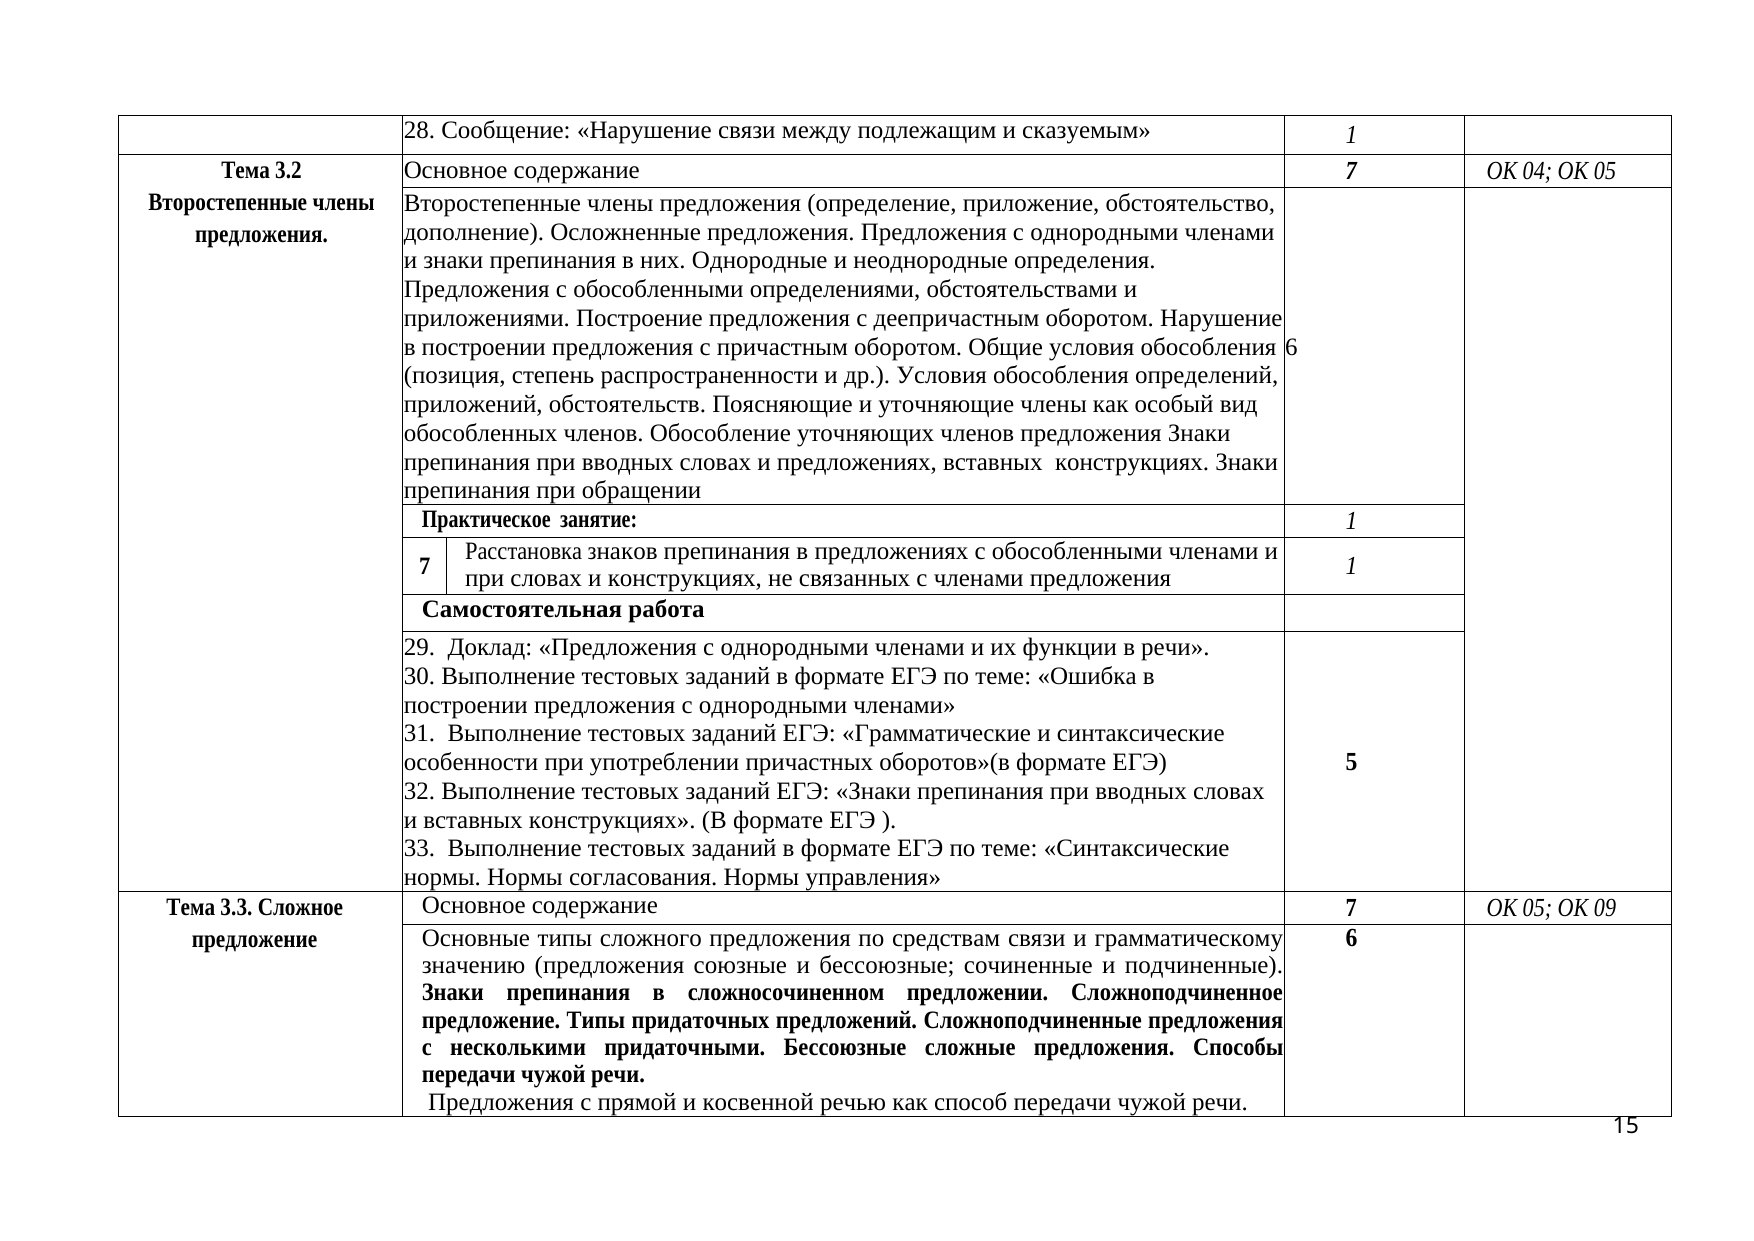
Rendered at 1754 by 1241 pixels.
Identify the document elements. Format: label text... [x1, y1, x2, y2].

table_cell Расстановка знаков препинания в предложениях с обособленными членами и при словах и конструкциях, не связанных с членами предложения [447, 538, 1284, 594]
table_cell ОК 04; ОК 05 [1465, 155, 1671, 187]
table_cell [1285, 595, 1464, 631]
table_cell Самостоятельная работа [403, 595, 1284, 631]
table_cell 6 [1285, 188, 1464, 504]
table_cell Основное содержание [403, 155, 1284, 187]
table_cell Практическое занятие: [403, 505, 1284, 537]
table_cell Тема 3.2 Второстепенные члены предложения. [119, 155, 402, 891]
table_cell 7 [1285, 892, 1464, 923]
table_cell Основное содержание [403, 892, 1284, 923]
table_cell 1 [1285, 538, 1464, 594]
table_cell 1 [1285, 505, 1464, 537]
table_cell Второстепенные члены предложения (определение, приложение, обстоятельство, дополнение). Осложненные предложения. Предложения с однородными членами и знаки препинания в них. Однородные и неоднородные определения. Предложения с обособленными определениями, обстоятельствами и приложениями. Построение предложения с деепричастным оборотом. Нарушение в построении предложения с причастным оборотом. Общие условия обособления (позиция, степень распространенности и др.). Условия обособления определений, приложений, обстоятельств. Поясняющие и уточняющие члены как особый вид обособленных членов. Обособление уточняющих членов предложения Знаки препинания при вводных словах и предложениях, вставных конструкциях. Знаки препинания при обращении [403, 188, 1284, 504]
table_cell 7 [1285, 155, 1464, 187]
table_cell 28. Сообщение: «Нарушение связи между подлежащим и сказуемым» [403, 116, 1284, 154]
table_cell [119, 116, 402, 154]
table_cell 6 [1285, 925, 1464, 1116]
table_cell 7 [403, 538, 446, 594]
table_cell Тема 3.3. Сложное предложение [119, 892, 402, 1116]
table_cell [1465, 188, 1671, 891]
table_cell [1465, 925, 1671, 1116]
table_cell 1 [1285, 116, 1464, 154]
table_cell 29. Доклад: «Предложения с однородными членами и их функции в речи». 30. Выполнение тестовых заданий в формате ЕГЭ по теме: «Ошибка в построении предложения с однородными членами» 31. Выполнение тестовых заданий ЕГЭ: «Грамматические и синтаксические особенности при употреблении причастных оборотов»(в формате ЕГЭ) 32. Выполнение тестовых заданий ЕГЭ: «Знаки препинания при вводных словах и вставных конструкциях». (В формате ЕГЭ ). 33. Выполнение тестовых заданий в формате ЕГЭ по теме: «Синтаксические нормы. Нормы согласования. Нормы управления» [403, 632, 1284, 891]
table_cell ОК 05; ОК 09 [1465, 892, 1671, 923]
table_cell 5 [1285, 632, 1464, 891]
